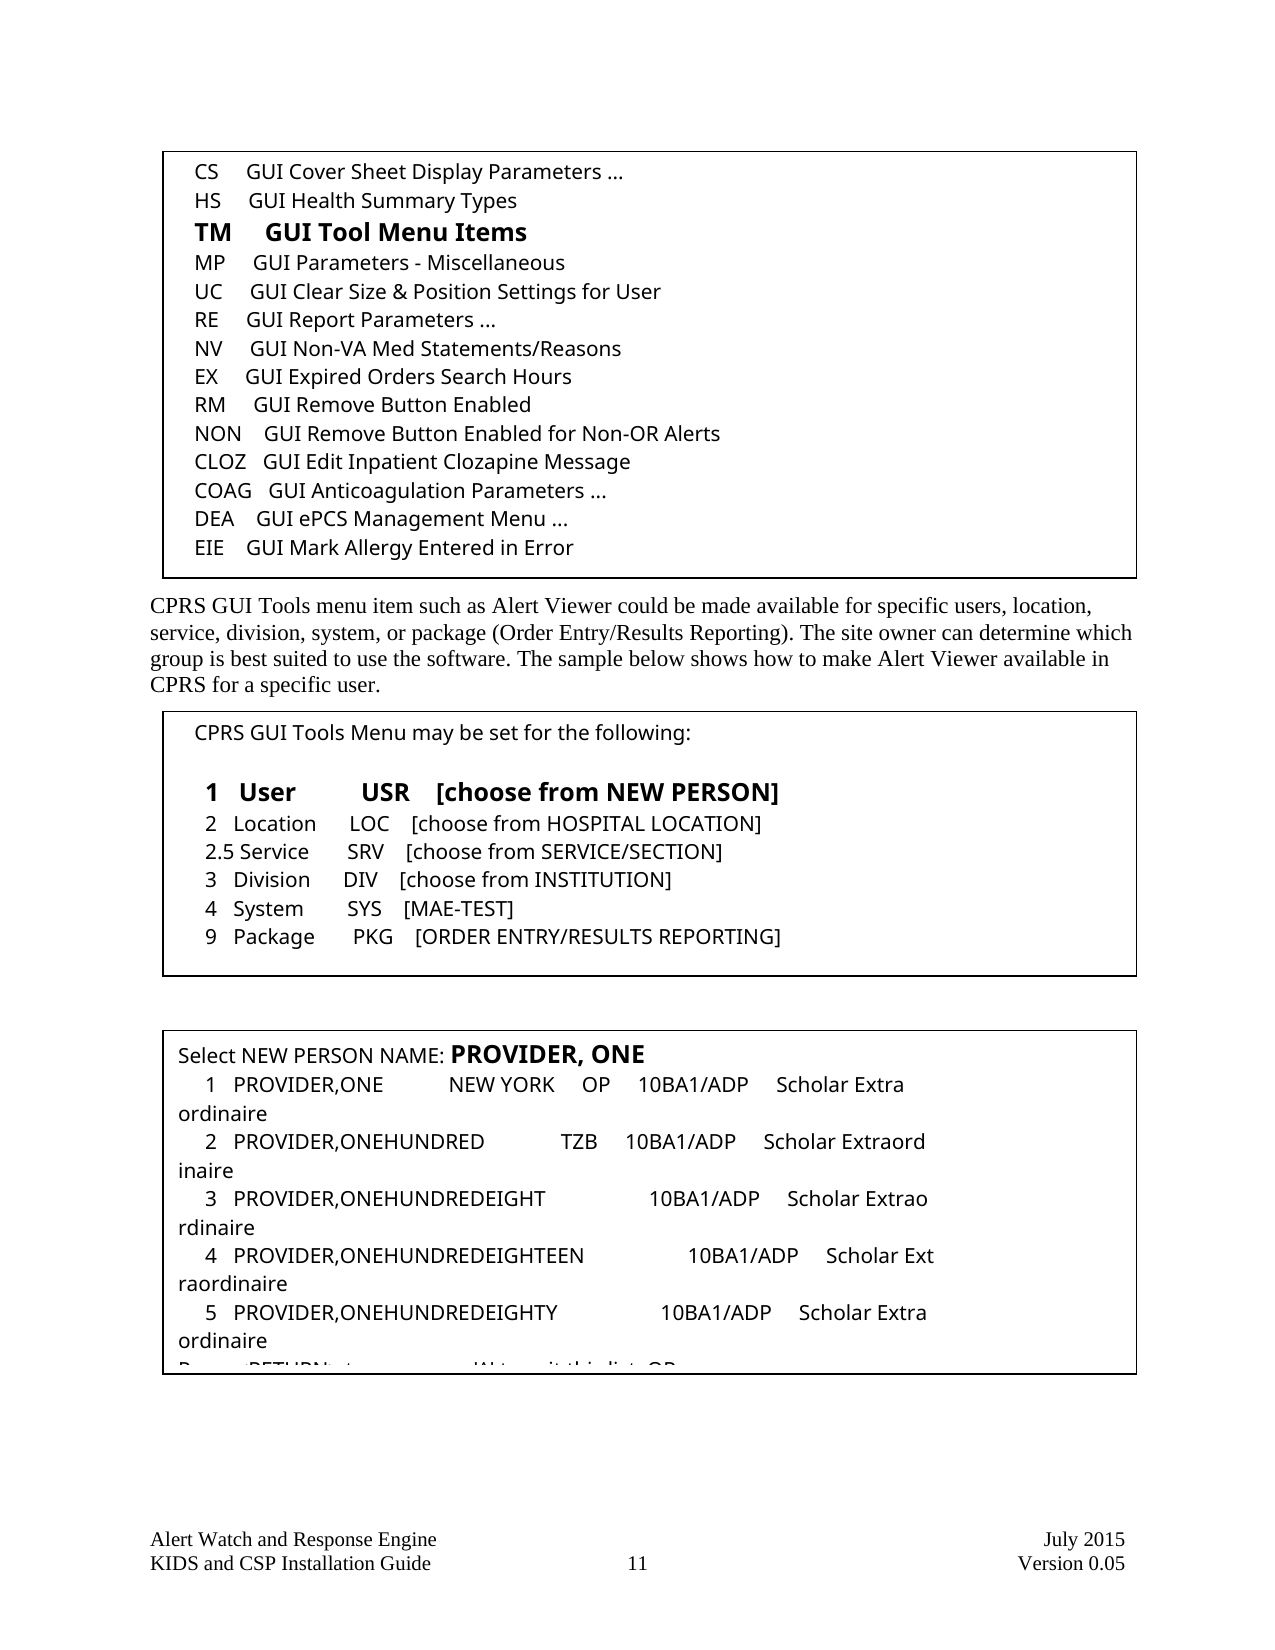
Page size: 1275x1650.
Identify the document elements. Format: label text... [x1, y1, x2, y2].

text CPRS GUI Tools menu item such as Alert Viewer could be made available for specific users, location, service, division, system, or package (Order Entry/Results Reporting). The site owner can determine which group is best suited to use the software. The sample below shows how to make Alert Viewer available in CPRS for a specific user. [150, 592, 1149, 698]
